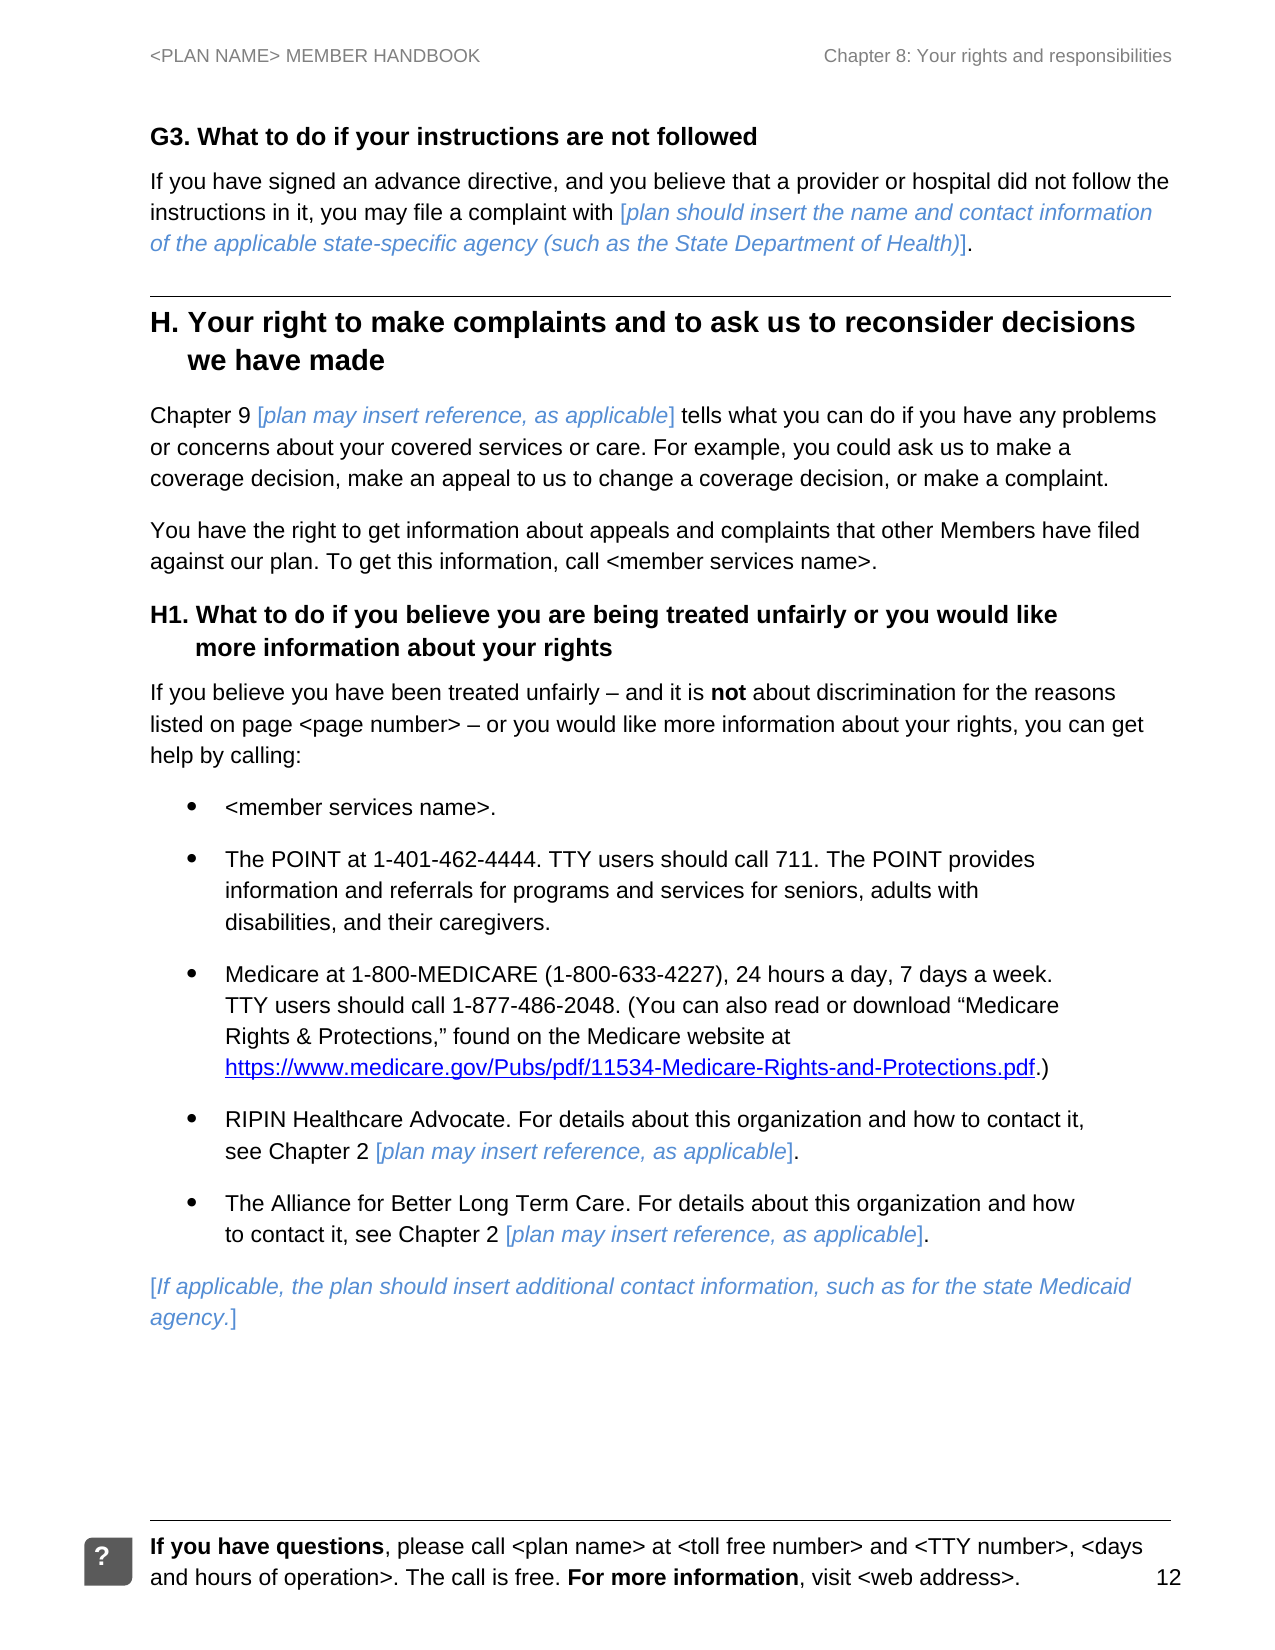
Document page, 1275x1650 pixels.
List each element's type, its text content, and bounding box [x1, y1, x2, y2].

list RIPIN Healthcare Advocate. For details about this organization and how to contact it, see Chapter 2 [plan may insert reference, as applicable]. [187, 1103, 1096, 1165]
text You have the right to get information about appeals and complaints that other Members have filed against our plan. To get this information, call <member services name>. [150, 513, 1171, 576]
list <member services name>. [187, 790, 1096, 822]
subtitle G3. What to do if your instructions are not followed [150, 118, 1096, 152]
text If you believe you have been treated unfairly – and it is not about discrimination for the reasons listed on page <page number> – or you would like more information about your rights, you can get help by calling: [150, 676, 1171, 769]
subtitle Your right to make complaints and to ask us to reconsider decisions we have made [150, 297, 1171, 378]
text [If applicable, the plan should insert additional contact information, such as for the state Medicaid agency.] [150, 1269, 1171, 1332]
list The POINT at 1-401-462-4444. TTY users should call 711. The POINT provides information and referrals for programs and services for seniors, adults with disabilities, and their caregivers. [187, 842, 1096, 936]
list Medicare at 1-800-MEDICARE (1-800-633-4227), 24 hours a day, 7 days a week. TTY users should call 1-877-486-2048. (You can also read or download “Medicare Rights & Protections,” found on the Medicare website at https://www.medicare.gov/Pubs/pdf/11534-Medicare-Rights-and-Protections.pdf.) [187, 957, 1096, 1082]
text If you have signed an advance directive, and you believe that a provider or hospital did not follow the instructions in it, you may file a complaint with [plan should insert the name and contact information of the applicable state-specific agency (such as the State Department of Health)]. [150, 164, 1171, 258]
list The Alliance for Better Long Term Care. For details about this organization and how to contact it, see Chapter 2 [plan may insert reference, as applicable]. [187, 1186, 1096, 1249]
text Chapter 9 [plan may insert reference, as applicable] tells what you can do if you have any problems or concerns about your covered services or care. For example, you could ask us to make a coverage decision, make an appeal to us to change a coverage decision, or make a complaint. [150, 399, 1171, 492]
subtitle H1. What to do if you believe you are being treated unfairly or you would like more information about your rights [150, 597, 1096, 663]
